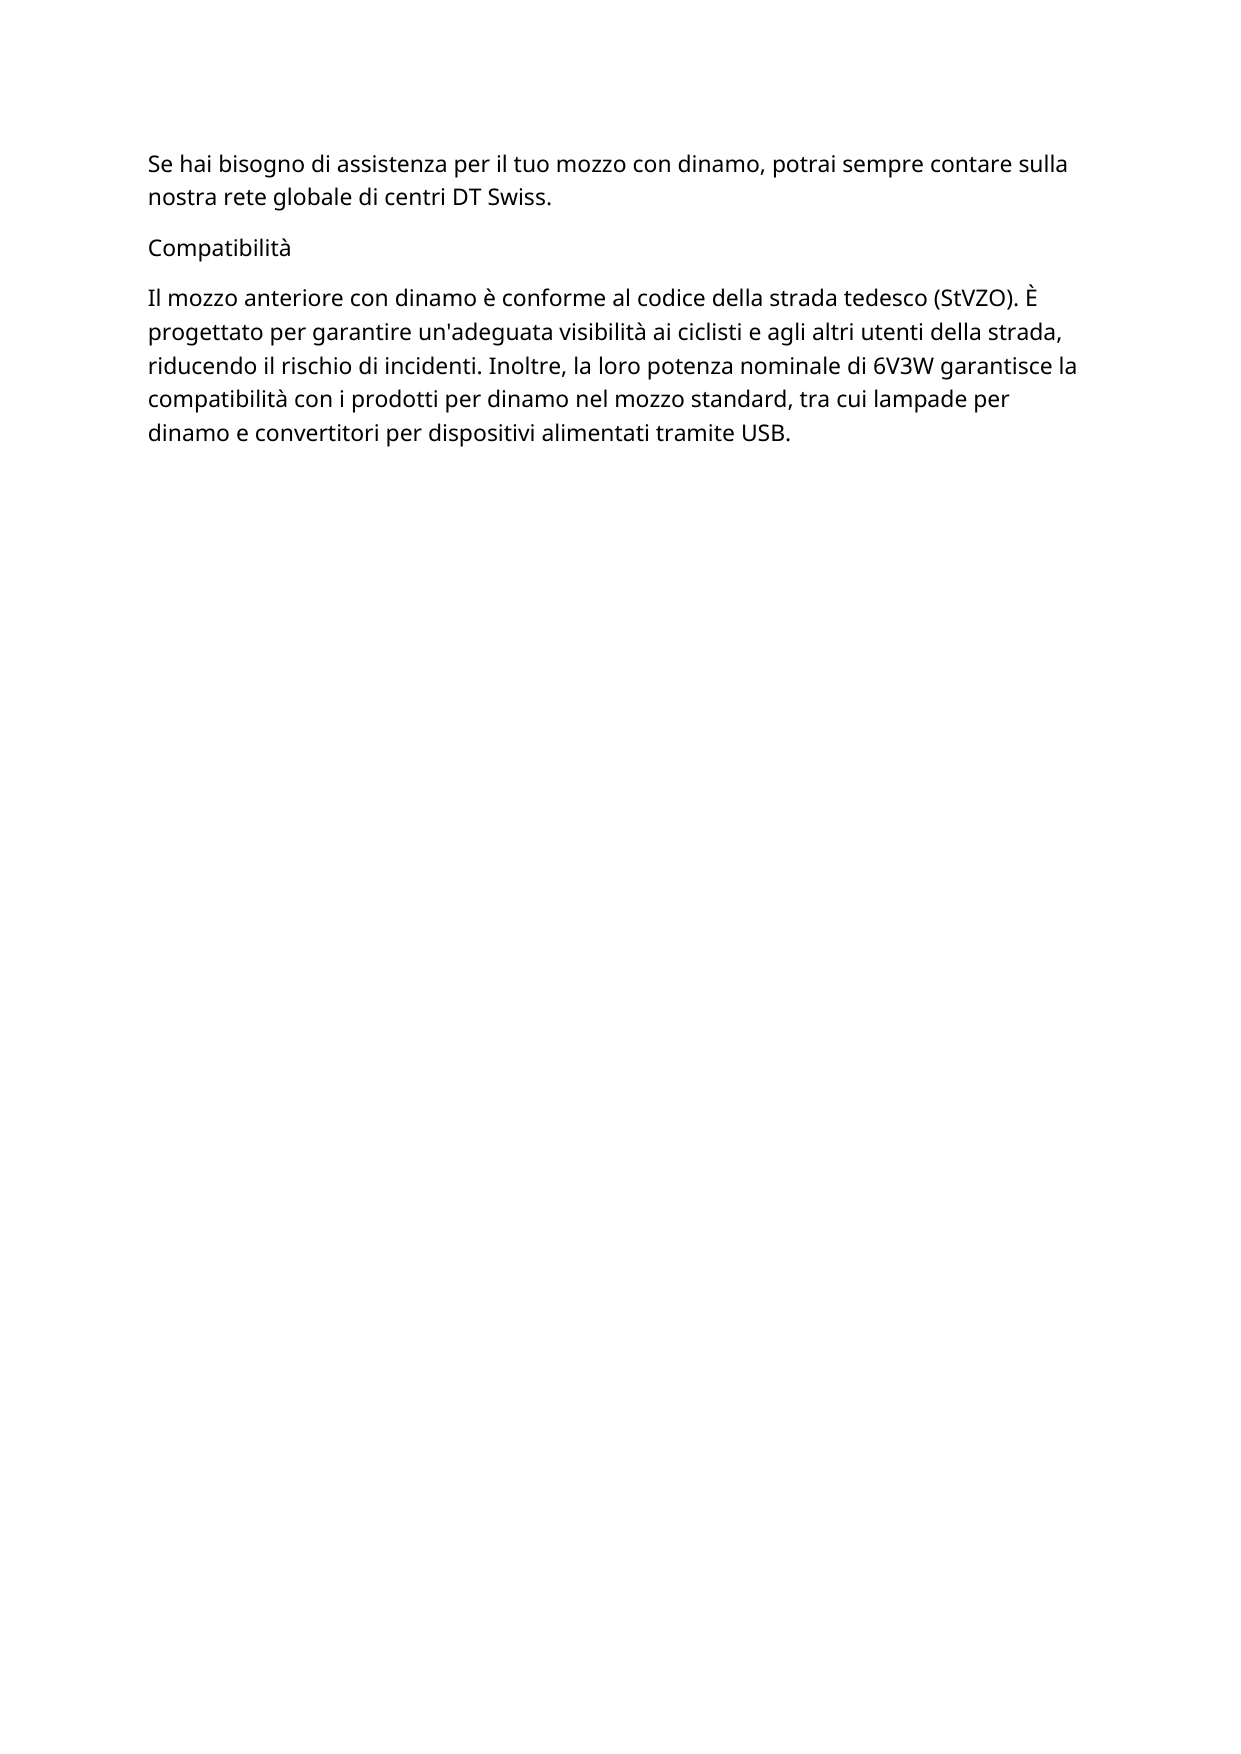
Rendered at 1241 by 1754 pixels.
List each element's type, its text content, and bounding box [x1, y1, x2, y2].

text Se hai bisogno di assistenza per il tuo mozzo con dinamo, potrai sempre contare sulla nostra rete globale di centri DT Swiss. [148, 148, 1093, 213]
text Compatibilità [148, 232, 1093, 263]
text Il mozzo anteriore con dinamo è conforme al codice della strada tedesco (StVZO). È progettato per garantire un'adeguata visibilità ai ciclisti e agli altri utenti della strada, riducendo il rischio di incidenti. Inoltre, la loro potenza nominale di 6V3W garantisce la compatibilità con i prodotti per dinamo nel mozzo standard, tra cui lampade per dinamo e convertitori per dispositivi alimentati tramite USB. [148, 282, 1093, 448]
